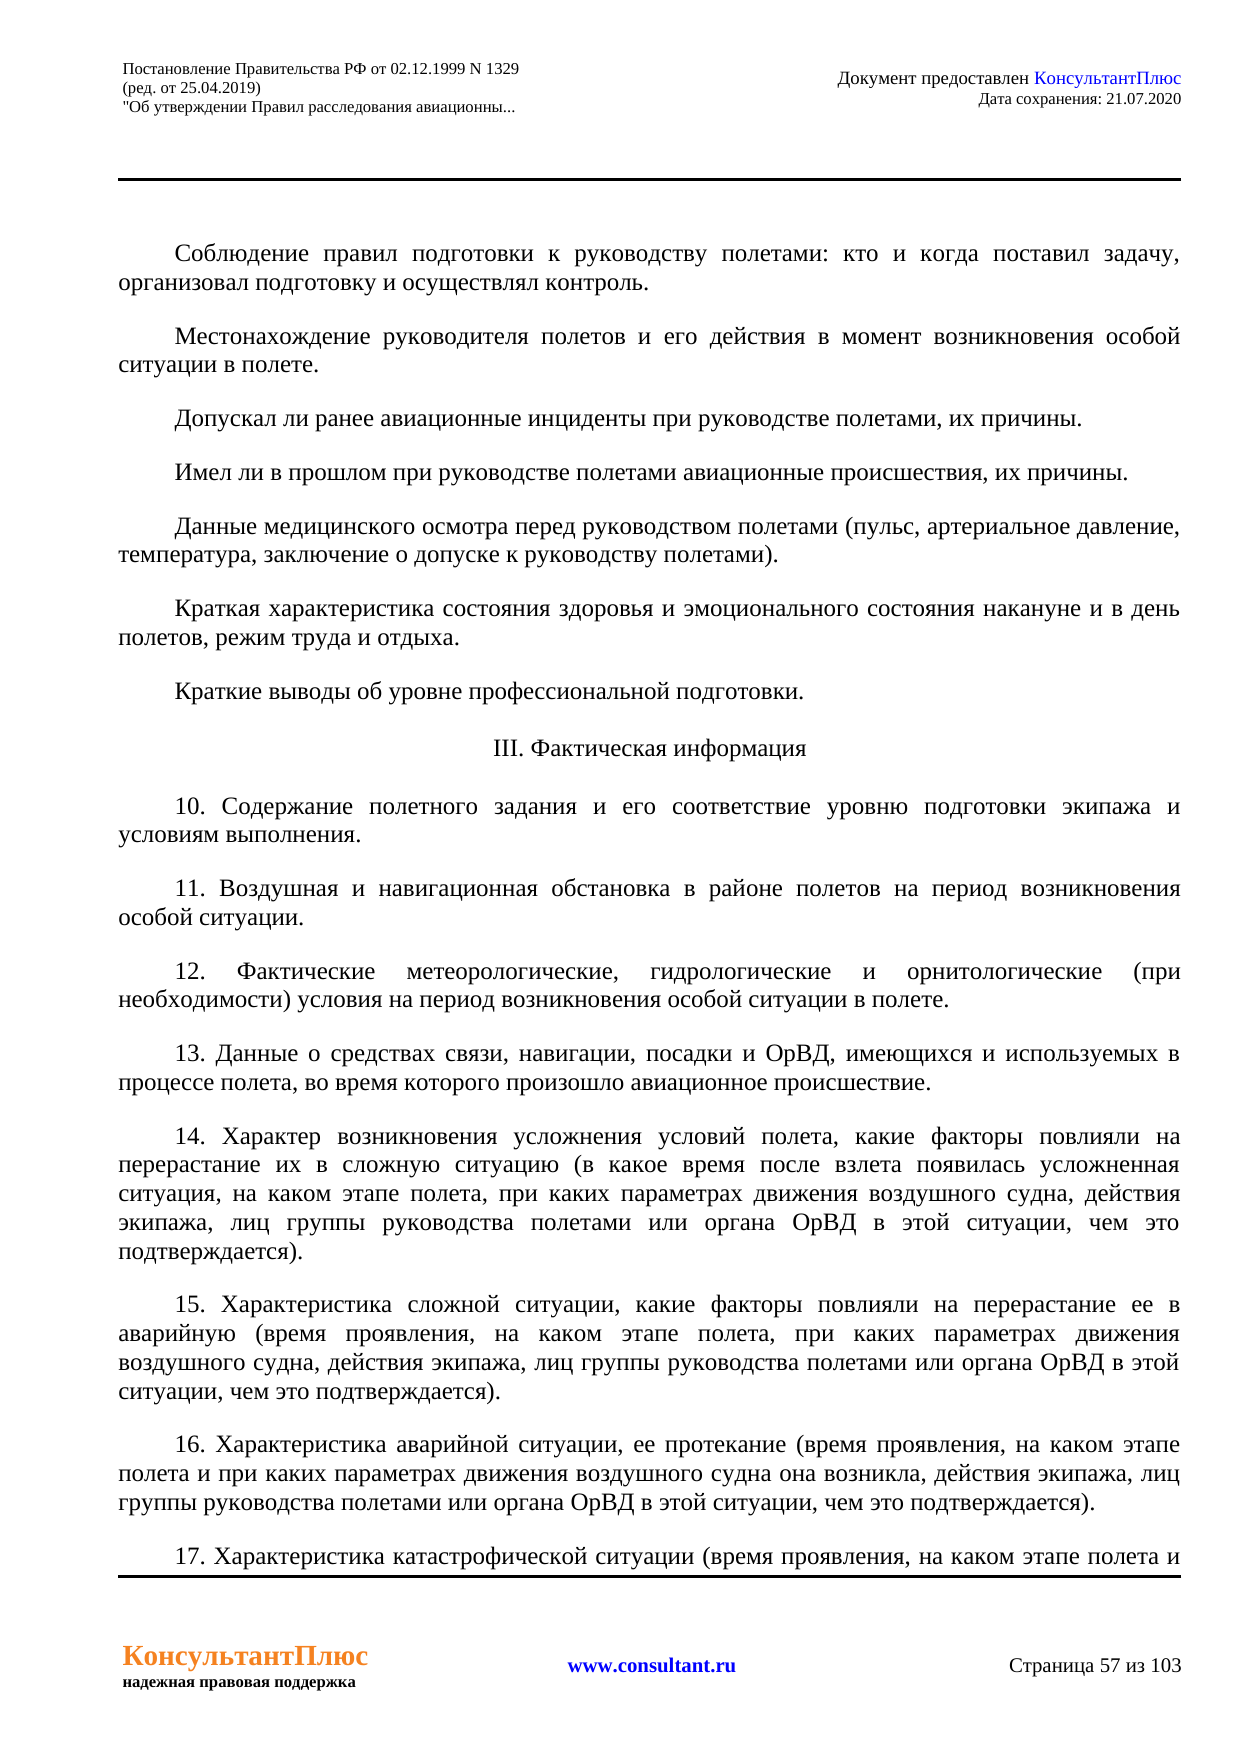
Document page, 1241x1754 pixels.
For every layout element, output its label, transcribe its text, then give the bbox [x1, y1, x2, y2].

text Местонахождение руководителя полетов и его действия в момент возникновения особой ситуации в полете. [118, 321, 1181, 378]
text Соблюдение правил подготовки к руководству полетами: кто и когда поставил задачу, организовал подготовку и осуществлял контроль. [118, 238, 1181, 296]
text Данные медицинского осмотра перед руководством полетами (пульс, артериальное давление, температура, заключение о допуске к руководству полетами). [118, 511, 1181, 568]
text 12. Фактические метеорологические, гидрологические и орнитологические (при необходимости) условия на период возникновения особой ситуации в полете. [118, 956, 1181, 1013]
text 15. Характеристика сложной ситуации, какие факторы повлияли на перерастание ее в аварийную (время проявления, на каком этапе полета, при каких параметрах движения воздушного судна, действия экипажа, лиц группы руководства полетами или органа ОрВД в этой ситуации, чем это подтверждается). [118, 1289, 1181, 1404]
text Краткая характеристика состояния здоровья и эмоционального состояния накануне и в день полетов, режим труда и отдыха. [118, 593, 1181, 651]
text 16. Характеристика аварийной ситуации, ее протекание (время проявления, на каком этапе полета и при каких параметрах движения воздушного судна она возникла, действия экипажа, лиц группы руководства полетами или органа ОрВД в этой ситуации, чем это подтверждается). [118, 1429, 1181, 1516]
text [118, 1541, 1181, 1569]
text III. Фактическая информация [118, 733, 1181, 762]
text Краткие выводы об уровне профессиональной подготовки. [118, 676, 1181, 704]
text 14. Характер возникновения усложнения условий полета, какие факторы повлияли на перерастание их в сложную ситуацию (в какое время после взлета появилась усложненная ситуация, на каком этапе полета, при каких параметрах движения воздушного судна, действия экипажа, лиц группы руководства полетами или органа ОрВД в этой ситуации, чем это подтверждается). [118, 1121, 1181, 1264]
text 13. Данные о средствах связи, навигации, посадки и ОрВД, имеющихся и используемых в процессе полета, во время которого произошло авиационное происшествие. [118, 1038, 1181, 1096]
text Допускал ли ранее авиационные инциденты при руководстве полетами, их причины. [118, 403, 1181, 432]
text Имел ли в прошлом при руководстве полетами авиационные происшествия, их причины. [118, 457, 1181, 486]
text 10. Содержание полетного задания и его соответствие уровню подготовки экипажа и условиям выполнения. [118, 791, 1181, 848]
text 11. Воздушная и навигационная обстановка в районе полетов на период возникновения особой ситуации. [118, 873, 1181, 931]
